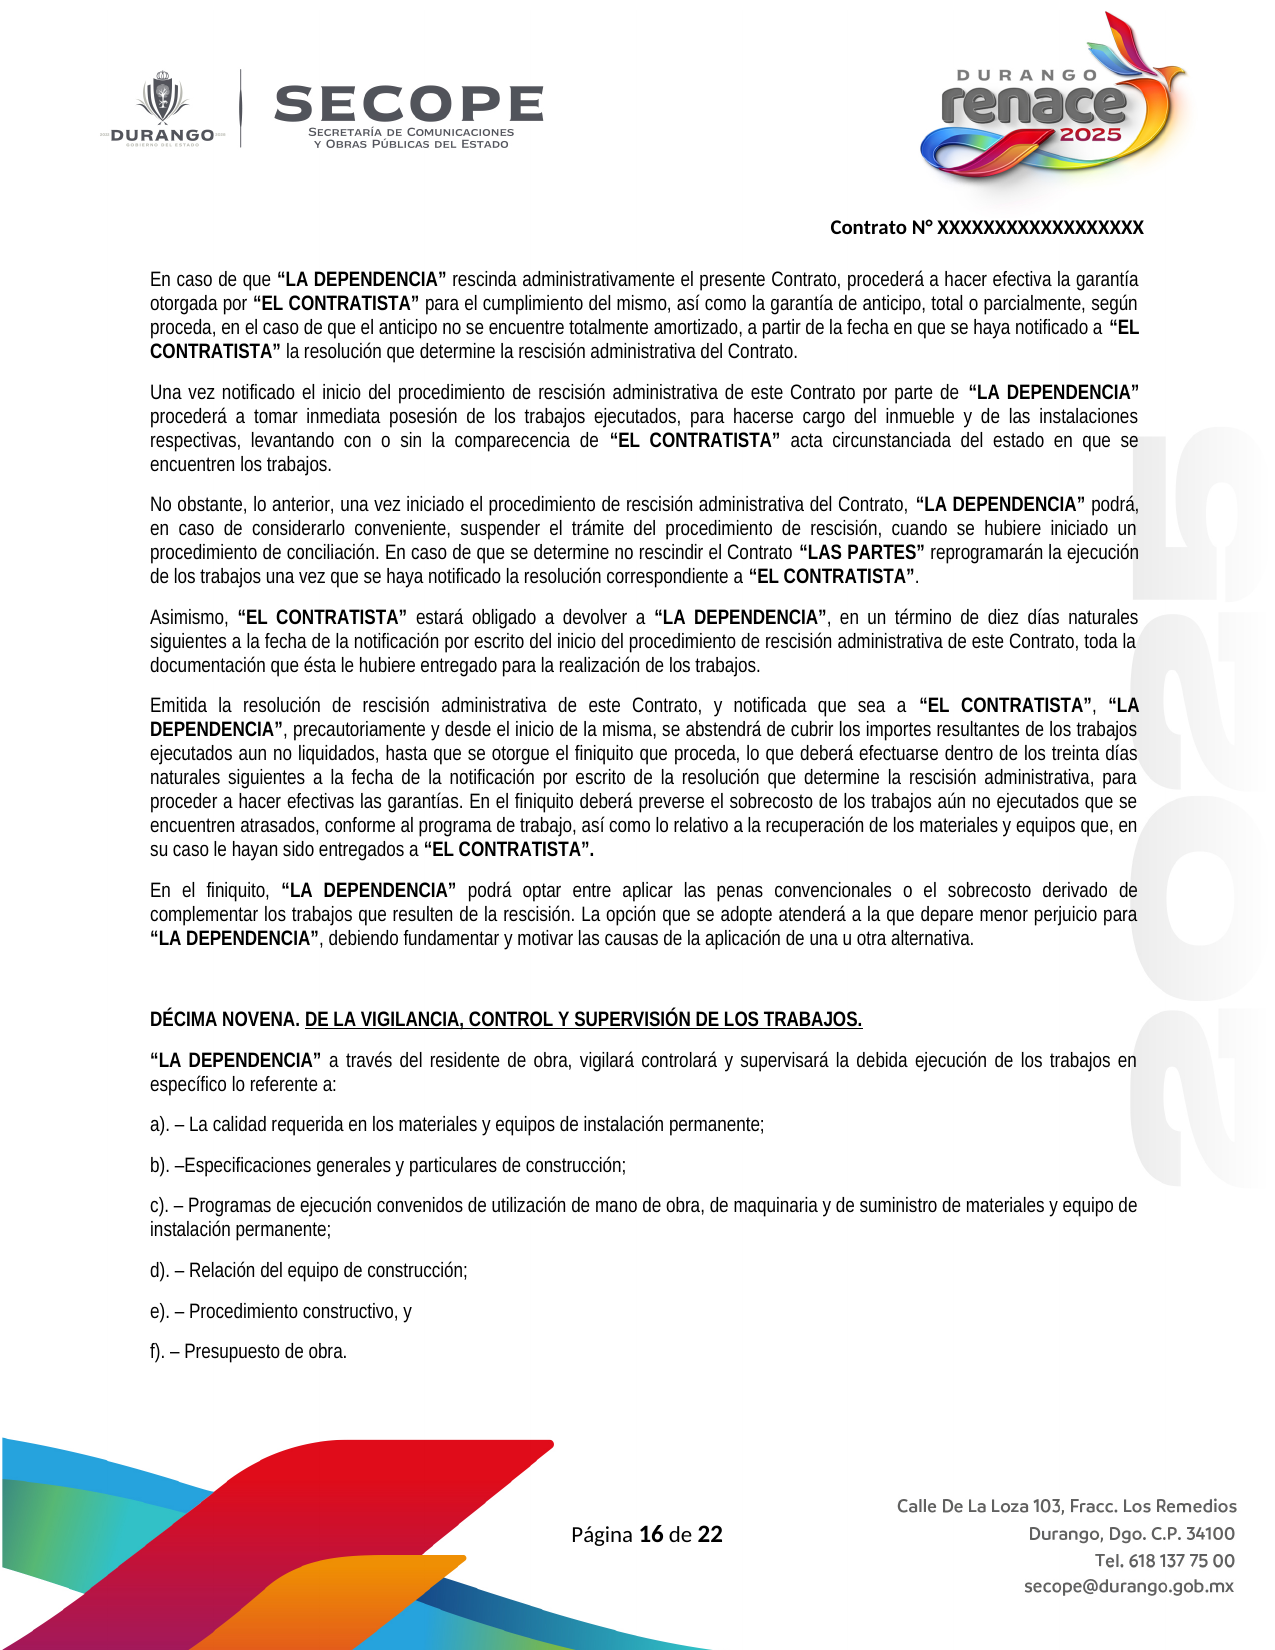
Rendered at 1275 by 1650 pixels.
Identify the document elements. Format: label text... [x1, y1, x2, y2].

text No obstante, lo anterior, una vez iniciado el procedimiento de rescisión administrativa del Contrato, “LA DEPENDENCIA” podrá, en caso de considerarlo conveniente, suspender el trámite del procedimiento de rescisión, cuando se hubiere iniciado un procedimiento de conciliación. En caso de que se determine no rescindir el Contrato “LAS PARTES” reprogramarán la ejecución de los trabajos una vez que se haya notificado la resolución correspondiente a “EL CONTRATISTA”. [150, 492, 1139, 588]
text e). – Procedimiento constructivo, y [150, 1298, 1139, 1322]
text En caso de que “LA DEPENDENCIA” rescinda administrativamente el presente Contrato, procederá a hacer efectiva la garantía otorgada por “EL CONTRATISTA” para el cumplimiento del mismo, así como la garantía de anticipo, total o parcialmente, según proceda, en el caso de que el anticipo no se encuentre totalmente amortizado, a partir de la fecha en que se haya notificado a “EL CONTRATISTA” la resolución que determine la rescisión administrativa del Contrato. [150, 267, 1139, 363]
text b). –Especificaciones generales y particulares de construcción; [150, 1153, 1139, 1177]
text a). – La calidad requerida en los materiales y equipos de instalación permanente; [150, 1112, 1139, 1136]
text Asimismo, “EL CONTRATISTA” estará obligado a devolver a “LA DEPENDENCIA”, en un término de diez días naturales siguientes a la fecha de la notificación por escrito del inicio del procedimiento de rescisión administrativa de este Contrato, toda la documentación que ésta le hubiere entregado para la realización de los trabajos. [150, 605, 1139, 677]
text c). – Programas de ejecución convenidos de utilización de mano de obra, de maquinaria y de suministro de materiales y equipo de instalación permanente; [150, 1193, 1139, 1241]
text f). – Presupuesto de obra. [150, 1339, 1139, 1363]
text Una vez notificado el inicio del procedimiento de rescisión administrativa de este Contrato por parte de “LA DEPENDENCIA” procederá a tomar inmediata posesión de los trabajos ejecutados, para hacerse cargo del inmueble y de las instalaciones respectivas, levantando con o sin la comparecencia de “EL CONTRATISTA” acta circunstanciada del estado en que se encuentren los trabajos. [150, 380, 1139, 476]
text DÉCIMA NOVENA. DE LA VIGILANCIA, CONTROL Y SUPERVISIÓN DE LOS TRABAJOS. [150, 1007, 1139, 1031]
picture [2, 10, 1271, 1650]
text “LA DEPENDENCIA” a través del residente de obra, vigilará controlará y supervisará la debida ejecución de los trabajos en específico lo referente a: [150, 1047, 1139, 1095]
text En el finiquito, “LA DEPENDENCIA” podrá optar entre aplicar las penas convencionales o el sobrecosto derivado de complementar los trabajos que resulten de la rescisión. La opción que se adopte atenderá a la que depare menor perjuicio para “LA DEPENDENCIA”, debiendo fundamentar y motivar las causas de la aplicación de una u otra alternativa. [150, 878, 1139, 949]
text d). – Relación del equipo de construcción; [150, 1258, 1139, 1282]
text Emitida la resolución de rescisión administrativa de este Contrato, y notificada que sea a “EL CONTRATISTA”, “LA DEPENDENCIA”, precautoriamente y desde el inicio de la misma, se abstendrá de cubrir los importes resultantes de los trabajos ejecutados aun no liquidados, hasta que se otorgue el finiquito que proceda, lo que deberá efectuarse dentro de los treinta días naturales siguientes a la fecha de la notificación por escrito de la resolución que determine la rescisión administrativa, para proceder a hacer efectivas las garantías. En el finiquito deberá preverse el sobrecosto de los trabajos aún no ejecutados que se encuentren atrasados, conforme al programa de trabajo, así como lo relativo a la recuperación de los materiales y equipos que, en su caso le hayan sido entregados a “EL CONTRATISTA”. [150, 693, 1139, 861]
